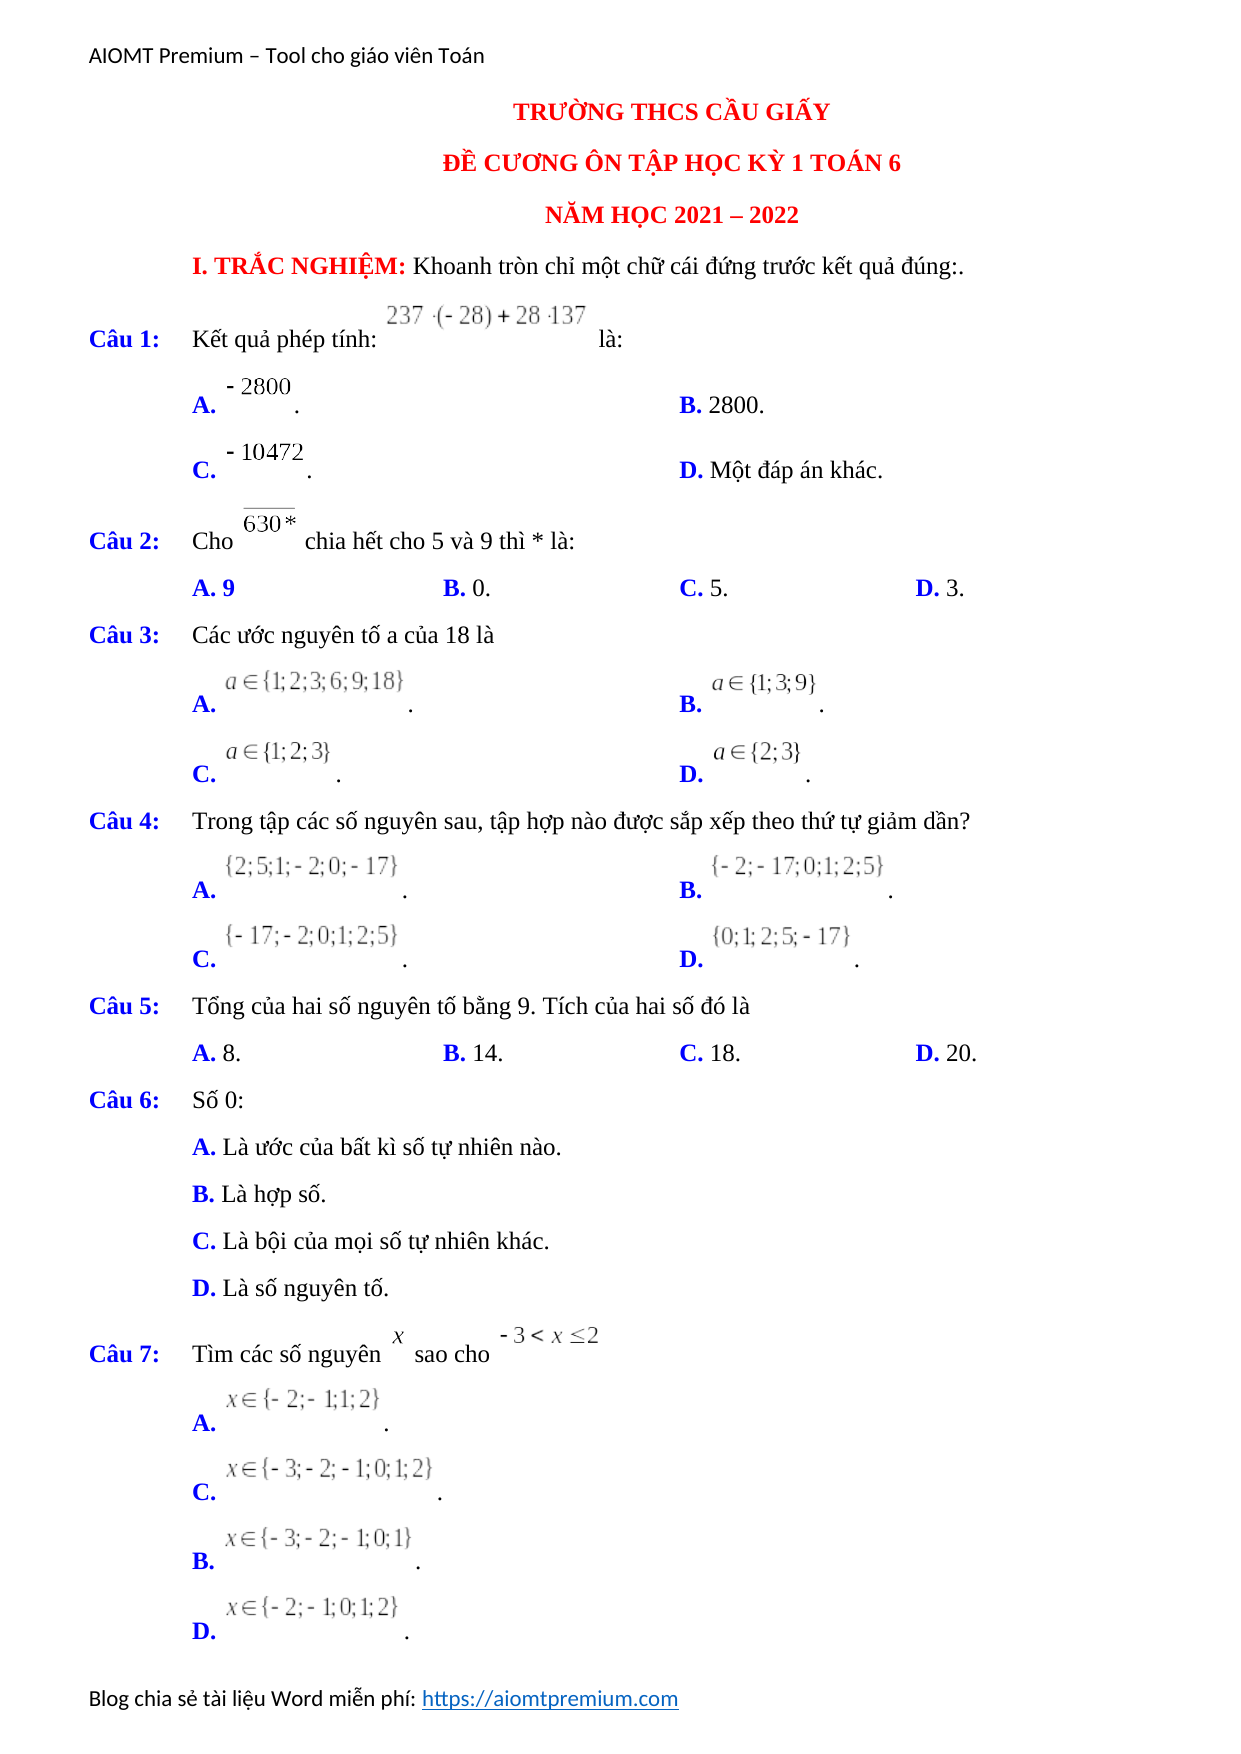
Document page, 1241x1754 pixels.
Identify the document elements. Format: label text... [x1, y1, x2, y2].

text A. . B. . [192, 667, 1152, 718]
list Tìm các số nguyên sao cho [88, 1320, 1152, 1367]
text C. . [192, 1455, 1152, 1506]
list Kết quả phép tính: là: [88, 302, 1152, 353]
text ĐỀ CƯƠNG ÔN TẬP HỌC KỲ 1 TOÁN 6 [192, 148, 1152, 177]
list Trong tập các số nguyên sau, tập hợp nào được sắp xếp theo thứ tự giảm dần? [88, 806, 1152, 834]
list Cho chia hết cho 5 và 9 thì * là: [88, 502, 1152, 555]
list Số 0: [88, 1085, 1152, 1114]
text B. Là hợp số. [192, 1179, 1152, 1208]
text NĂM HỌC 2021 – 2022 [192, 200, 1152, 228]
text D. Là số nguyên tố. [192, 1273, 1152, 1302]
text D. . [192, 1593, 1152, 1644]
text A. 8. B. 14. C. 18. D. 20. [192, 1038, 1152, 1067]
text C. . D. Một đáp án khác. [192, 437, 1152, 484]
text C. . D. . [192, 737, 1152, 788]
list Các ước nguyên tố a của 18 là [88, 620, 1152, 649]
text C. Là bội của mọi số tự nhiên khác. [192, 1226, 1152, 1255]
text A. . [192, 1386, 1152, 1437]
list Tổng của hai số nguyên tố bằng 9. Tích của hai số đó là [88, 991, 1152, 1020]
text B. . [192, 1524, 1152, 1575]
text TRƯỜNG THCS CẦU GIẤY [192, 97, 1152, 126]
text A. 9 B. 0. C. 5. D. 3. [192, 573, 1152, 602]
text I. TRẮC NGHIỆM: Khoanh tròn chỉ một chữ cái đứng trước kết quả đúng:. [192, 251, 1152, 279]
text A. . B. . [192, 853, 1152, 904]
text C. . D. . [192, 922, 1152, 973]
text A. Là ước của bất kì số tự nhiên nào. [192, 1132, 1152, 1161]
text A. . B. 2800. [192, 371, 1152, 418]
